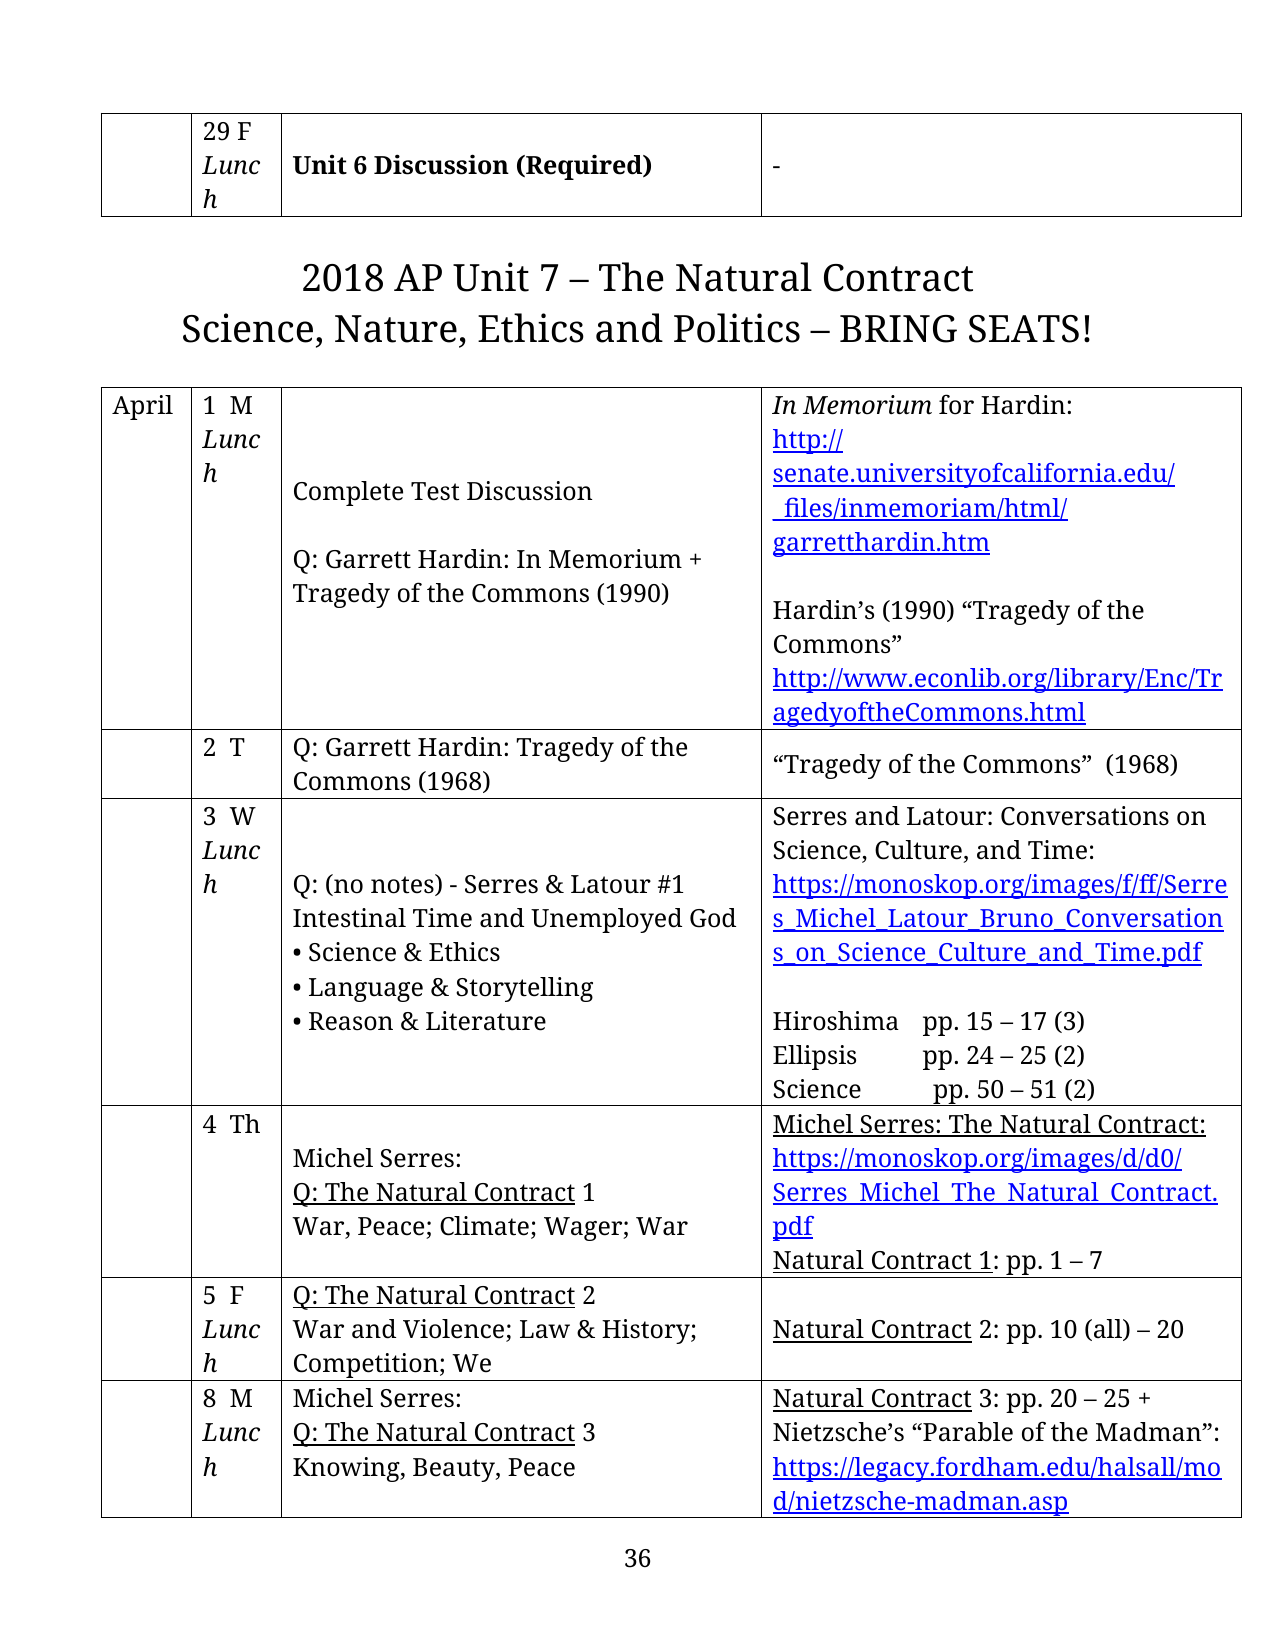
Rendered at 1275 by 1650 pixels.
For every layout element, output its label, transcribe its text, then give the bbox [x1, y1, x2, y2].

table_cell Q: The Natural Contract 2 War and Violence; Law & History; Competition; We [282, 1278, 761, 1380]
table_cell - [762, 114, 1241, 216]
table_cell Serres and Latour: Conversations on Science, Culture, and Time: https://monoskop.org/images/f/ff/Serres_Michel_Latour_Bruno_Conversations_on_Science_Culture_and_Time.pdf Hiroshima pp. 15 – 17 (3) Ellipsis pp. 24 – 25 (2) Science pp. 50 – 51 (2) [762, 799, 1241, 1105]
table_cell Michel Serres: Q: The Natural Contract 3 Knowing, Beauty, Peace [282, 1381, 761, 1517]
table_cell [102, 1381, 191, 1517]
table_header In Memorium for Hardin: http://senate.universityofcalifornia.edu/_files/inmemoriam/html/garretthardin.htm Hardin’s (1990) “Tragedy of the Commons” http://www.econlib.org/library/Enc/TragedyoftheCommons.html [762, 388, 1241, 729]
table_cell Michel Serres: The Natural Contract: https://monoskop.org/images/d/d0/Serres_Michel_The_Natural_Contract.pdf Natural Contract 1: pp. 1 – 7 [762, 1106, 1241, 1277]
text 2018 AP Unit 7 – The Natural Contract [112, 251, 1162, 302]
table_cell Unit 6 Discussion (Required) [282, 114, 761, 216]
table_cell Natural Contract 2: pp. 10 (all) – 20 [762, 1278, 1241, 1380]
table_header Complete Test Discussion Q: Garrett Hardin: In Memorium + Tragedy of the Commons (1990) [282, 388, 761, 729]
table_cell 8 M Lunch [192, 1381, 281, 1517]
table_cell 29 F Lunch [192, 114, 281, 216]
table_cell [102, 1278, 191, 1380]
table_cell Q: Garrett Hardin: Tragedy of the Commons (1968) [282, 730, 761, 798]
table_cell [102, 1106, 191, 1277]
table_cell 2 T [192, 730, 281, 798]
table_cell 3 W Lunch [192, 799, 281, 1105]
text Science, Nature, Ethics and Politics – BRING SEATS! [112, 302, 1162, 353]
table_cell Natural Contract 3: pp. 20 – 25 + Nietzsche’s “Parable of the Madman”: https://legacy.fordham.edu/halsall/mod/nietzsche-madman.asp [762, 1381, 1241, 1517]
table_header 1 M Lunch [192, 388, 281, 729]
table_cell 4 Th [192, 1106, 281, 1277]
table_cell [102, 799, 191, 1105]
table_cell Michel Serres: Q: The Natural Contract 1 War, Peace; Climate; Wager; War [282, 1106, 761, 1277]
table_cell [102, 114, 191, 216]
table_cell “Tragedy of the Commons” (1968) [762, 730, 1241, 798]
table_cell [102, 730, 191, 798]
table_header April [102, 388, 191, 729]
table_cell Q: (no notes) - Serres & Latour #1 Intestinal Time and Unemployed God • Science & Ethics • Language & Storytelling • Reason & Literature [282, 799, 761, 1105]
table_cell 5 F Lunch [192, 1278, 281, 1380]
